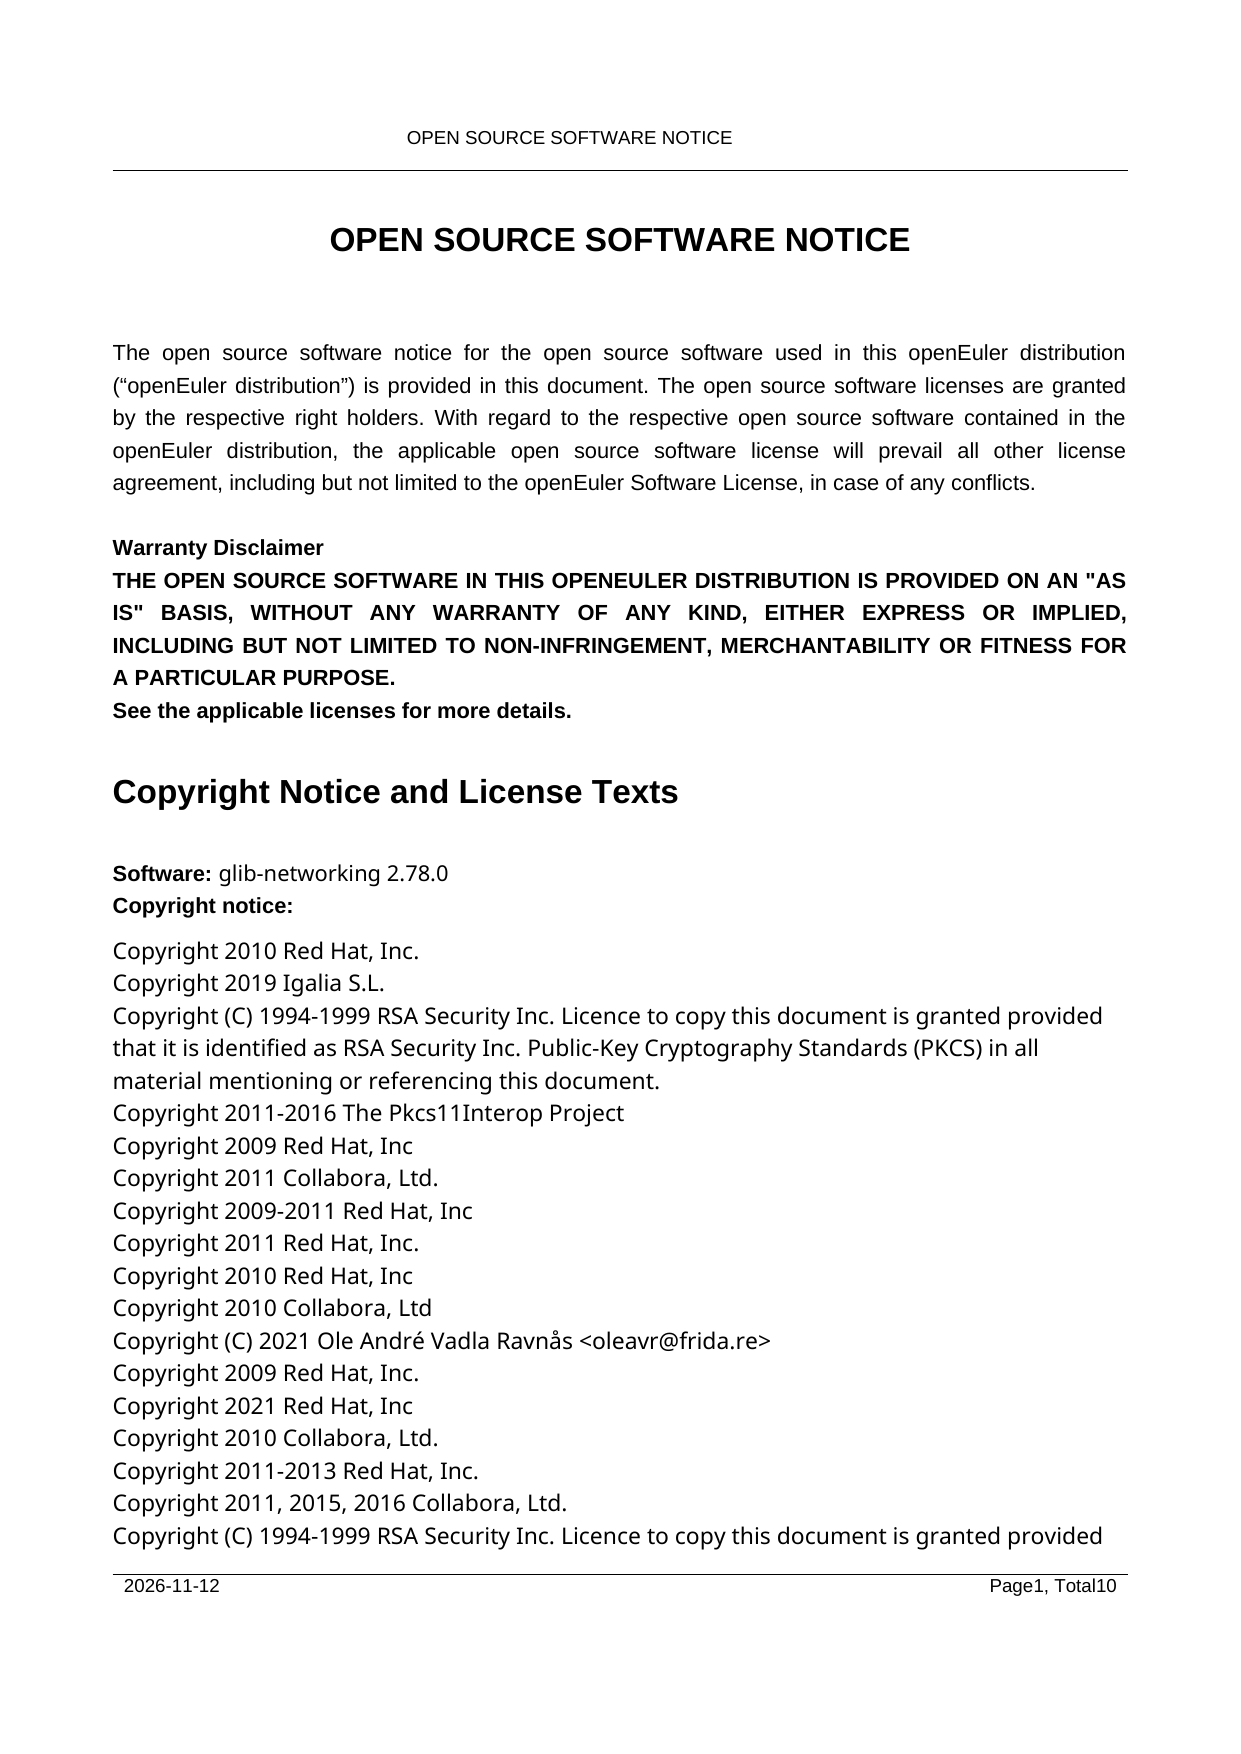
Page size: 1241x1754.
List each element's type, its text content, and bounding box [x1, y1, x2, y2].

text Copyright notice: [112, 889, 1128, 921]
text Copyright Notice and License Texts [112, 759, 1128, 824]
text Warranty Disclaimer [112, 531, 1128, 564]
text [112, 934, 1128, 1551]
text THE OPEN SOURCE SOFTWARE IN THIS OPENEULER DISTRIBUTION IS PROVIDED ON AN "AS IS" BASIS, WITHOUT ANY WARRANTY OF ANY KIND, EITHER EXPRESS OR IMPLIED, INCLUDING BUT NOT LIMITED TO NON-INFRINGEMENT, MERCHANTABILITY OR FITNESS FOR A PARTICULAR PURPOSE. See the applicable licenses for more details. [112, 564, 1128, 726]
title Software: glib-networking 2.78.0 [112, 856, 1128, 889]
text The open source software notice for the open source software used in this openEuler distribution (“openEuler distribution”) is provided in this document. The open source software licenses are granted by the respective right holders. With regard to the respective open source software contained in the openEuler distribution, the applicable open source software license will prevail all other license agreement, including but not limited to the openEuler Software License, in case of any conflicts. [112, 336, 1128, 499]
text OPEN SOURCE SOFTWARE NOTICE [112, 206, 1128, 271]
